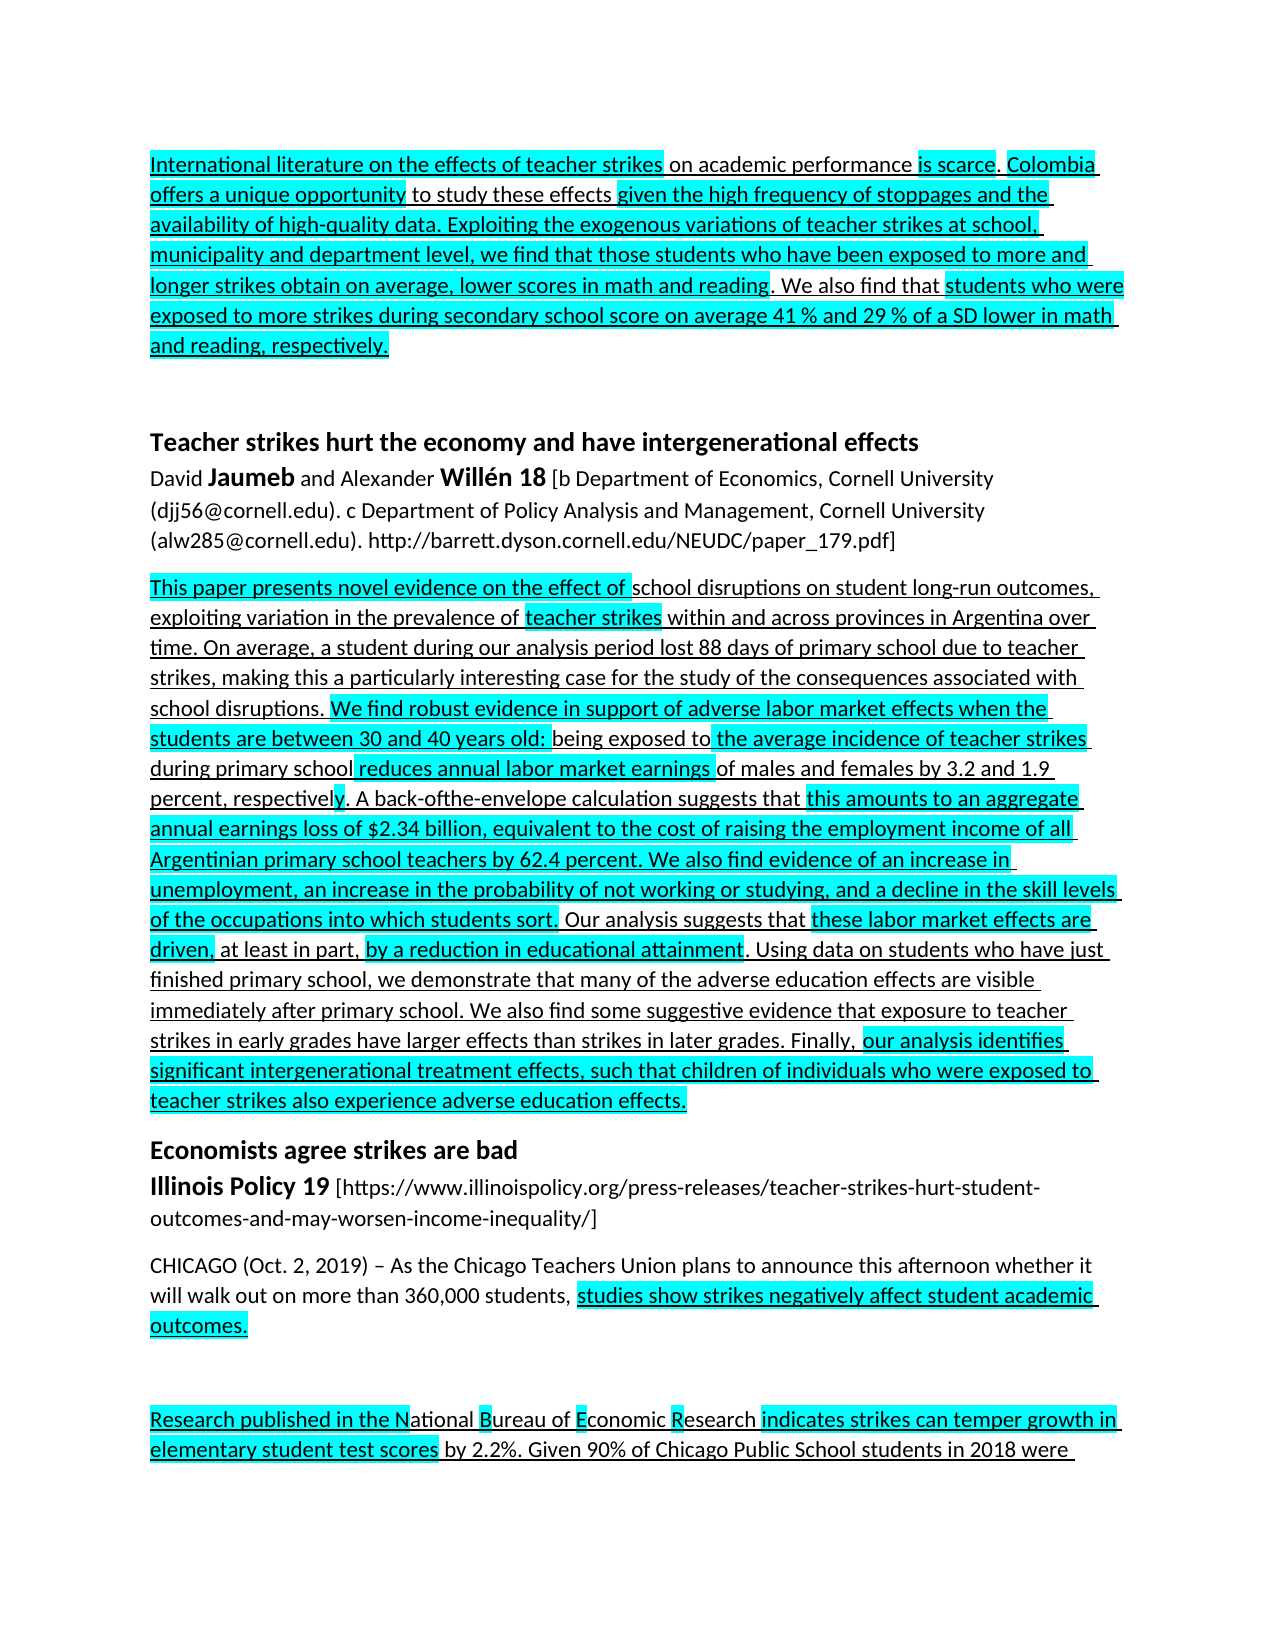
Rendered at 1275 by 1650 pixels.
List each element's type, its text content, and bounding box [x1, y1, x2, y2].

subtitle Teacher strikes hurt the economy and have intergenerational effects [150, 425, 1125, 458]
subtitle Economists agree strikes are bad [150, 1133, 1125, 1166]
text Illinois Policy 19 [https://www.illinoispolicy.org/press-releases/teacher-strikes-hurt-student-outcomes-and-may-worsen-income-inequality/] [150, 1169, 1125, 1232]
text CHICAGO (Oct. 2, 2019) – As the Chicago Teachers Union plans to announce this afternoon whether it will walk out on more than 360,000 students, studies show strikes negatively affect student academic outcomes. [150, 1251, 1125, 1339]
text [150, 1405, 1125, 1463]
text International literature on the effects of teacher strikes on academic performance is scarce. Colombia offers a unique opportunity to study these effects given the high frequency of stoppages and the availability of high-quality data. Exploiting the exogenous variations of teacher strikes at school, municipality and department level, we find that those students who have been exposed to more and longer strikes obtain on average, lower scores in math and reading. We also find that students who were exposed to more strikes during secondary school score on average 41 % and 29 % of a SD lower in math and reading, respectively. [150, 150, 1125, 359]
text This paper presents novel evidence on the effect of school disruptions on student long-run outcomes, exploiting variation in the prevalence of teacher strikes within and across provinces in Argentina over time. On average, a student during our analysis period lost 88 days of primary school due to teacher strikes, making this a particularly interesting case for the study of the consequences associated with school disruptions. We find robust evidence in support of adverse labor market effects when the students are between 30 and 40 years old: being exposed to the average incidence of teacher strikes during primary school reduces annual labor market earnings of males and females by 3.2 and 1.9 percent, respectively. A back-ofthe-envelope calculation suggests that this amounts to an aggregate annual earnings loss of $2.34 billion, equivalent to the cost of raising the employment income of all Argentinian primary school teachers by 62.4 percent. We also find evidence of an increase in unemployment, an increase in the probability of not working or studying, and a decline in the skill levels of the occupations into which students sort. Our analysis suggests that these labor market effects are driven, at least in part, by a reduction in educational attainment. Using data on students who have just finished primary school, we demonstrate that many of the adverse education effects are visible immediately after primary school. We also find some suggestive evidence that exposure to teacher strikes in early grades have larger effects than strikes in later grades. Finally, our analysis identifies significant intergenerational treatment effects, such that children of individuals who were exposed to teacher strikes also experience adverse education effects. [150, 573, 1125, 1114]
text David Jaumeb and Alexander Willén 18 [b Department of Economics, Cornell University (djj56@cornell.edu). c Department of Policy Analysis and Management, Cornell University (alw285@cornell.edu). http://barrett.dyson.cornell.edu/NEUDC/paper_179.pdf] [150, 461, 1125, 554]
